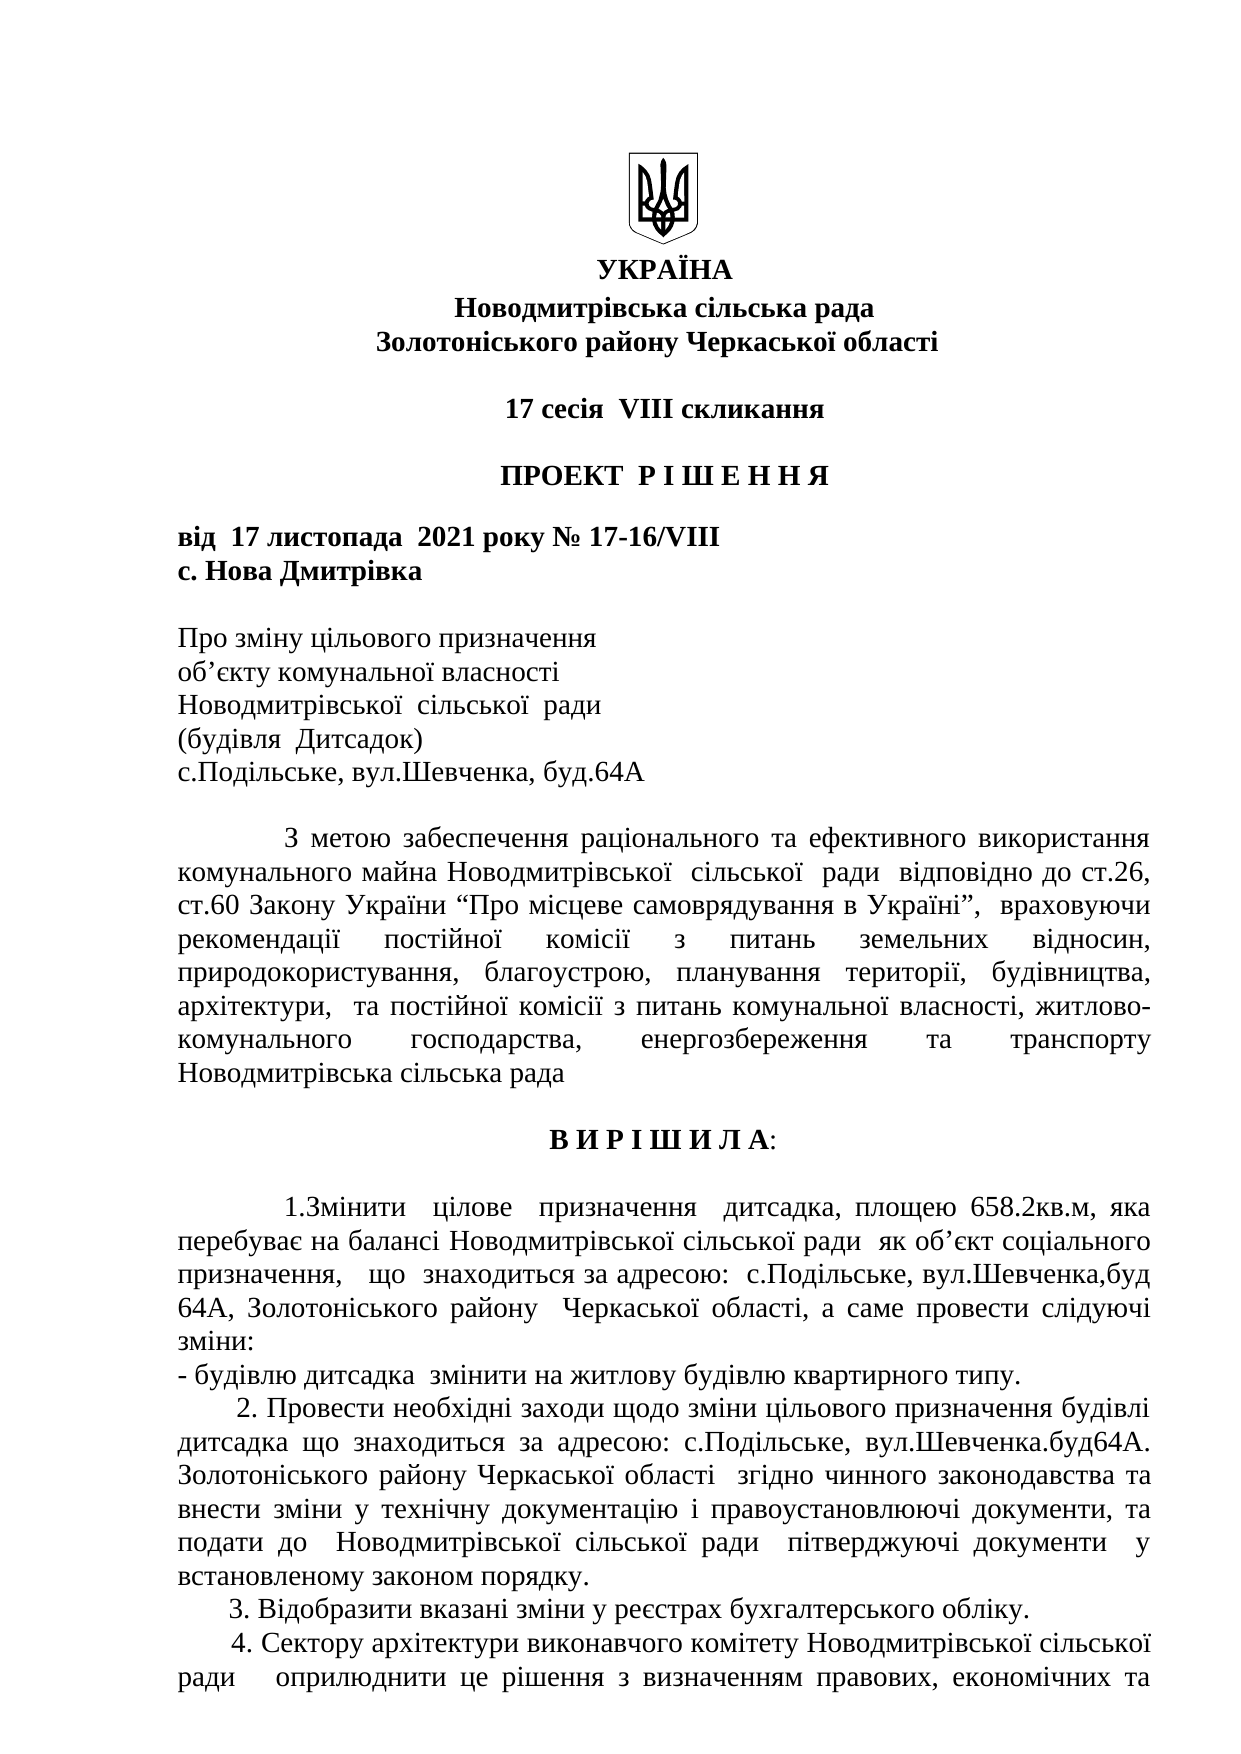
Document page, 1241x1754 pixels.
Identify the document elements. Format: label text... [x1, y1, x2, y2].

text ПРОЕКТ Р І Ш Е Н Н Я [177, 458, 1152, 492]
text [177, 1625, 1152, 1692]
text від 17 листопада 2021 року № 17-16/VІІІ [177, 519, 1152, 553]
text УКРАЇНА [177, 252, 1152, 285]
text 3. Відобразити вказані зміни у реєстрах бухгалтерського обліку. [177, 1592, 1152, 1625]
text с. Нова Дмитрівка [177, 553, 1152, 587]
text В И Р І Ш И Л А: [177, 1122, 1152, 1156]
text 17 сесія VIІІ скликання [177, 391, 1152, 424]
text 2. Провести необхідні заходи щодо зміни цільового призначення будівлі дитсадка що знаходиться за адресою: с.Подільське, вул.Шевченка.буд64А. Золотоніського району Черкаської області згідно чинного законодавства та внести зміни у технічну документацію і правоустановлюючі документи, та подати до Новодмитрівської сільської ради пітверджуючі документи у встановленому законом порядку. [177, 1390, 1152, 1592]
text - будівлю дитсадка змінити на житлову будівлю квартирного типу. [177, 1357, 1152, 1390]
text с.Подільське, вул.Шевченка, буд.64А [177, 754, 650, 788]
text об’єкту комунальної власності Новодмитрівської сільської ради (будівля Дитсадок) [177, 654, 650, 754]
text Новодмитрівська сільська рада [177, 290, 1152, 324]
text Про зміну цільового призначення [177, 620, 650, 654]
text Золотоніського району Черкаської області [177, 324, 1137, 357]
text З метою забеспечення раціонального та ефективного використання комунального майна Новодмитрівської сільської ради відповідно до ст.26, ст.60 Закону України “Про місцеве самоврядування в Україні”, враховуючи рекомендації постійної комісії з питань земельних відносин, природокористування, благоустрою, планування території, будівництва, архітектури, та постійної комісії з питань комунальної власності, житлово-комунального господарства, енергозбереження та транспорту Новодмитрівська сільська рада [177, 820, 1152, 1088]
text 1.Змінити цілове призначення дитсадка, площею 658.2кв.м, яка перебуває на балансі Новодмитрівської сільської ради як об’єкт соціального призначення, що знаходиться за адресою: с.Подільське, вул.Шевченка,буд 64А, Золотоніського району Черкаської області, а саме провести слідуючі зміни: [177, 1189, 1152, 1357]
